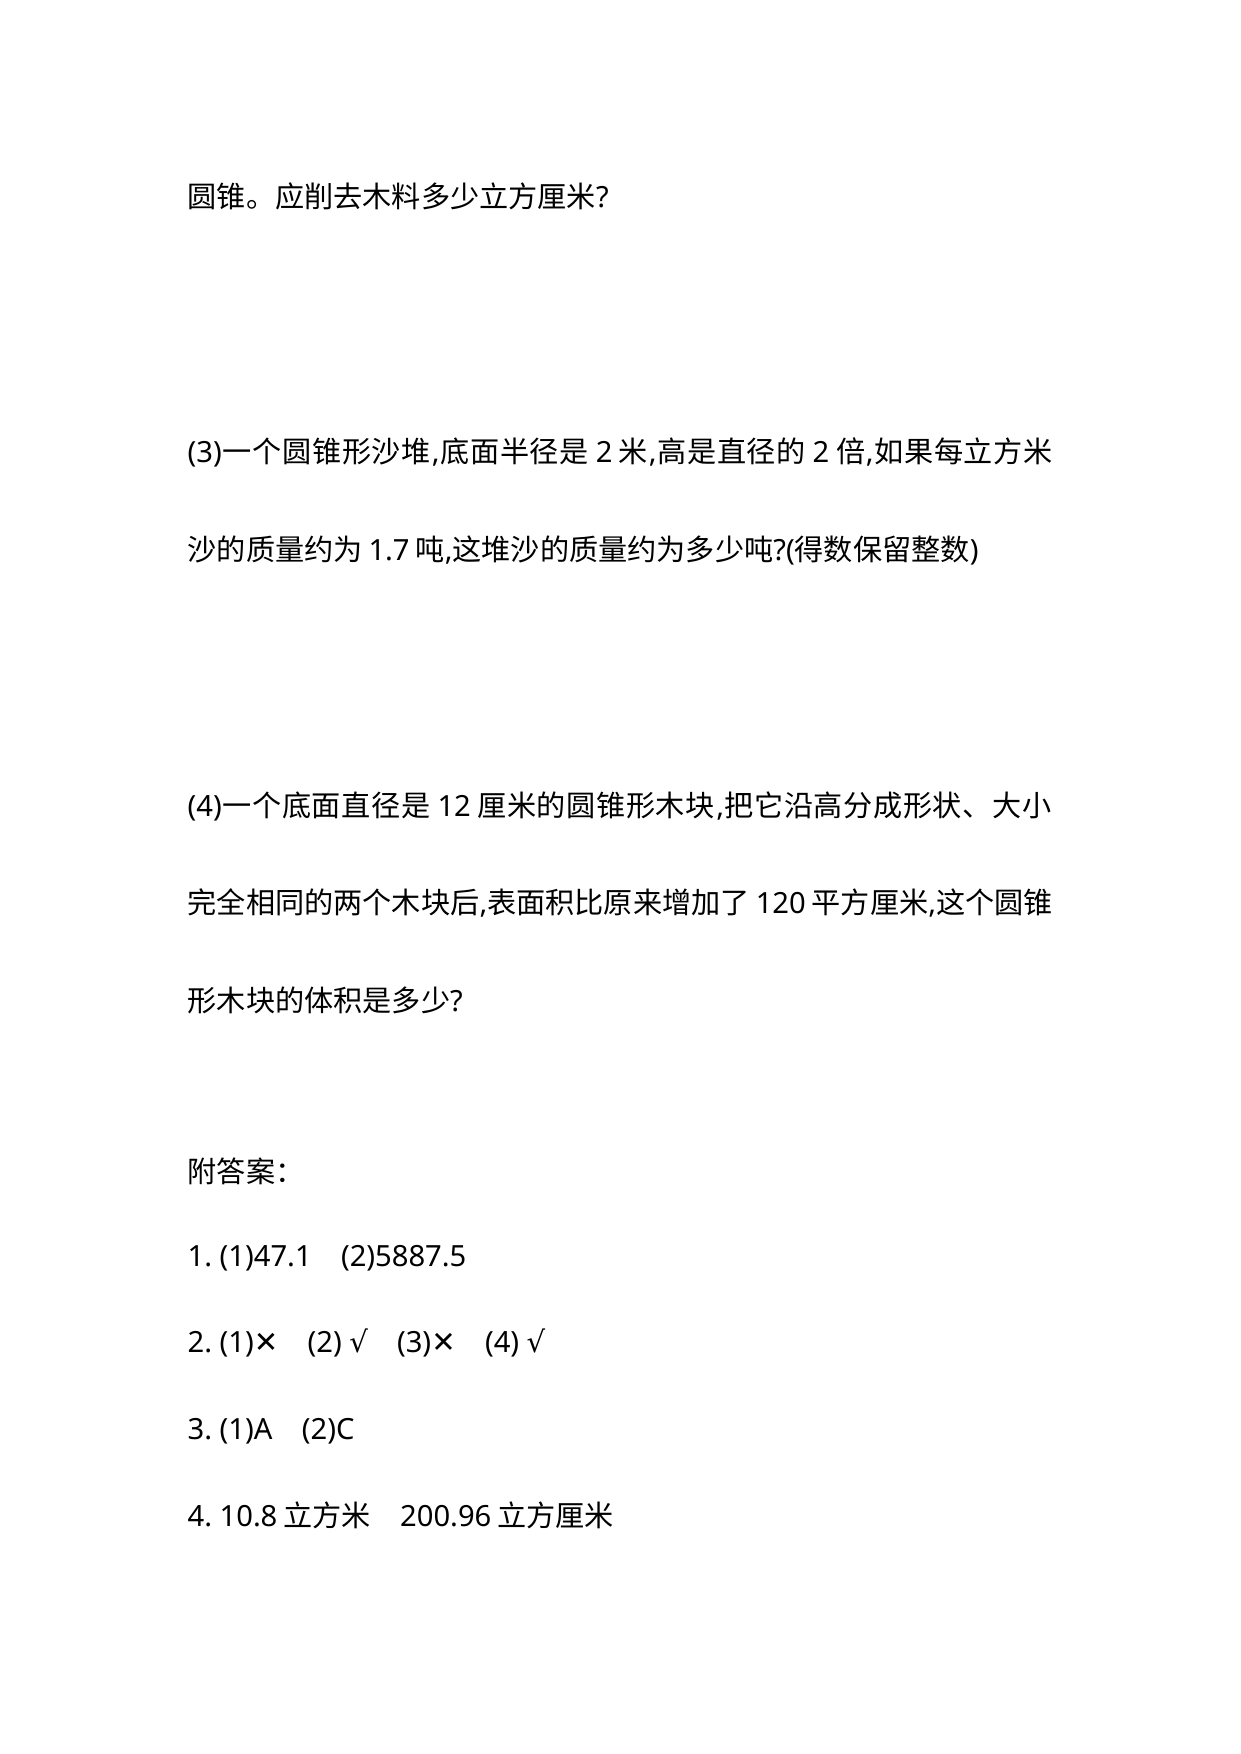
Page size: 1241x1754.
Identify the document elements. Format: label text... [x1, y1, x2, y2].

text 3. (1)A (2)C [187, 1395, 1053, 1460]
text 1. (1)47.1 (2)5887.5 [187, 1223, 1053, 1288]
text 4. 10.8立方米 200.96立方厘米 [187, 1481, 1053, 1546]
text 附答案： [187, 1137, 1053, 1202]
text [187, 162, 1053, 227]
text (3)一个圆锥形沙堆,底面半径是2米,高是直径的2倍,如果每立方米沙的质量约为1.7吨,这堆沙的质量约为多少吨?(得数保留整数) [187, 418, 1053, 580]
text (4)一个底面直径是12厘米的圆锥形木块,把它沿高分成形状、大小完全相同的两个木块后,表面积比原来增加了120平方厘米,这个圆锥形木块的体积是多少? [187, 771, 1053, 1031]
text 2. (1)✕ (2) √ (3)✕ (4) √ [187, 1309, 1053, 1374]
